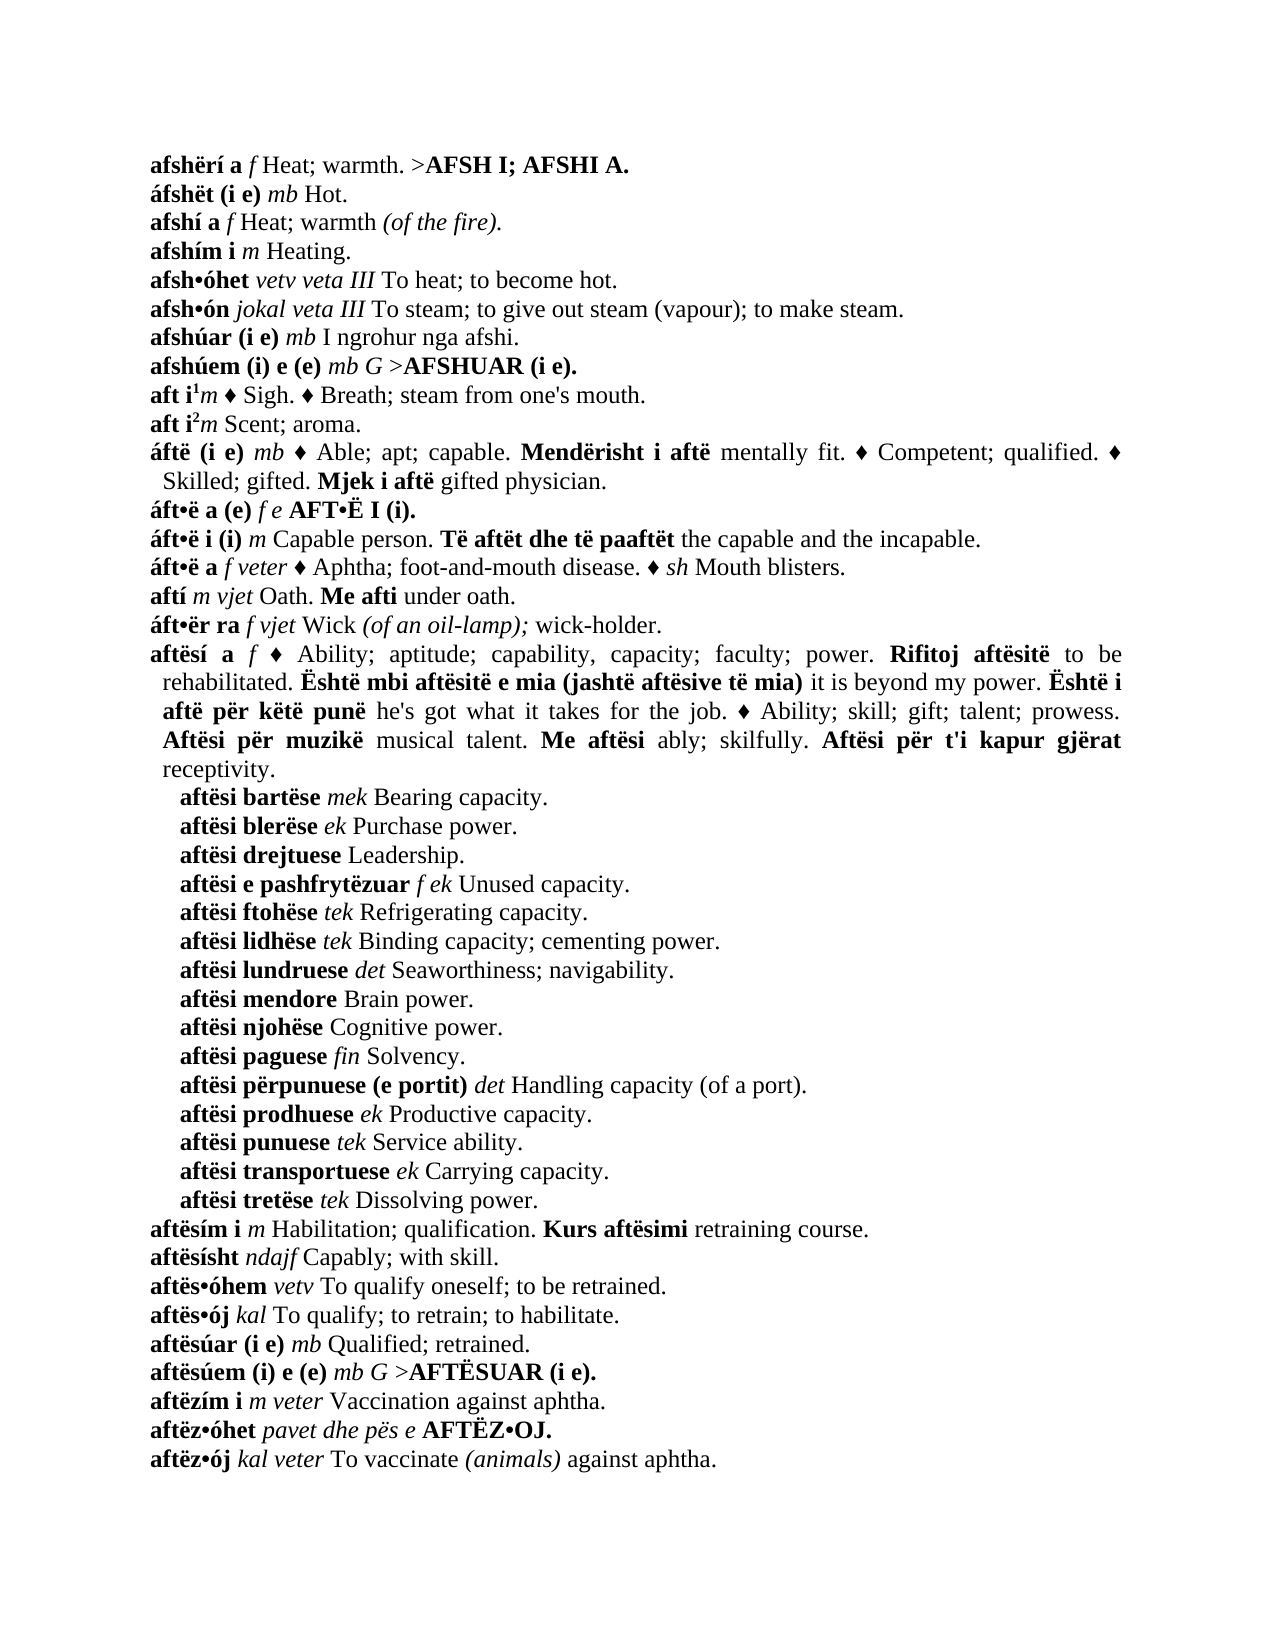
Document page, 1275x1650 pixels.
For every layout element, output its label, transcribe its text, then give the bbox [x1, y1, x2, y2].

text afshërí a f Heat; warmth. >AFSH I; AFSHI A. [150, 150, 1122, 179]
text aftësi punuese tek Service ability. [150, 1127, 1122, 1156]
text afshúar (i e) mb I ngrohur nga afshi. [150, 322, 1122, 351]
text aftësi lidhëse tek Binding capacity; cementing power. [150, 926, 1122, 955]
text aftësi blerëse ek Purchase power. [150, 811, 1122, 840]
text aftëz•ój kal veter To vaccinate (animals) against aphtha. [150, 1444, 1122, 1472]
text áftë (i e) mb ♦ Able; apt; capable. Mendërisht i aftë mentally fit. ♦ Competent; qualified. ♦ Skilled; gifted. Mjek i aftë gifted physician. [150, 437, 1122, 495]
text aftësísht ndajf Capably; with skill. [150, 1242, 1122, 1271]
text aftësúar (i e) mb Qualified; retrained. [150, 1329, 1122, 1357]
text áft•ë a (e) f e AFT•Ë I (i). [150, 495, 1122, 524]
text aftësím i m Habilitation; qualification. Kurs aftësimi retraining course. [150, 1214, 1122, 1242]
text aftësi paguese fin Solvency. [150, 1041, 1122, 1070]
text afsh•ón jokal veta III To steam; to give out steam (vapour); to make steam. [150, 294, 1122, 322]
text afshí a f Heat; warmth (of the fire). [150, 207, 1122, 236]
text aftësi ftohëse tek Refrigerating capacity. [150, 897, 1122, 926]
text aft i1m ♦ Sigh. ♦ Breath; steam from one's mouth. [150, 380, 1122, 409]
text aft i2m Scent; aroma. [150, 409, 1122, 437]
text aftëz•óhet pavet dhe pës e AFTËZ•OJ. [150, 1415, 1122, 1444]
text áft•ë a f veter ♦ Aphtha; foot-and-mouth disease. ♦ sh Mouth blisters. [150, 552, 1122, 581]
text aftësi bartëse mek Bearing capacity. [150, 782, 1122, 811]
text aftës•ój kal To qualify; to retrain; to habilitate. [150, 1300, 1122, 1329]
text aftësi mendore Brain power. [150, 984, 1122, 1012]
text afshúem (i) e (e) mb G >AFSHUAR (i e). [150, 351, 1122, 380]
text aftësi e pashfrytëzuar f ek Unused capacity. [150, 869, 1122, 897]
text aftësi njohëse Cognitive power. [150, 1012, 1122, 1041]
text aftësúem (i) e (e) mb G >AFTËSUAR (i e). [150, 1357, 1122, 1386]
text aftësí a f ♦ Ability; aptitude; capability, capacity; faculty; power. Rifitoj aftësitë to be rehabilitated. është mbi aftësitë e mia (jashtë aftësive të mia) it is beyond my power. Është i aftë për këtë punë he's got what it takes for the job. ♦ Ability; skill; gift; talent; prowess. Aftësi për muzikë musical talent. Me aftësi ably; skilfully. Aftësi për t'i kapur gjërat receptivity. [150, 639, 1122, 782]
text aftësi drejtuese Leadership. [150, 840, 1122, 869]
text áfshët (i e) mb Hot. [150, 179, 1122, 207]
text aftësi përpunuese (e portit) det Handling capacity (of a port). [150, 1070, 1122, 1099]
text áft•ër ra f vjet Wick (of an oil-lamp); wick-holder. [150, 610, 1122, 639]
text áft•ë i (i) m Capable person. Të aftët dhe të paaftët the capable and the incapable. [150, 524, 1122, 552]
text aftí m vjet Oath. Me afti under oath. [150, 581, 1122, 610]
text aftësi tretëse tek Dissolving power. [150, 1185, 1122, 1214]
text aftësi lundruese det Seaworthiness; navigability. [150, 955, 1122, 984]
text aftësi prodhuese ek Productive capacity. [150, 1099, 1122, 1127]
text aftësi transportuese ek Carrying capacity. [150, 1156, 1122, 1185]
text aftës•óhem vetv To qualify oneself; to be retrained. [150, 1271, 1122, 1300]
text aftëzím i m veter Vaccination against aphtha. [150, 1386, 1122, 1415]
text afshím i m Heating. [150, 236, 1122, 265]
text afsh•óhet vetv veta III To heat; to become hot. [150, 265, 1122, 294]
